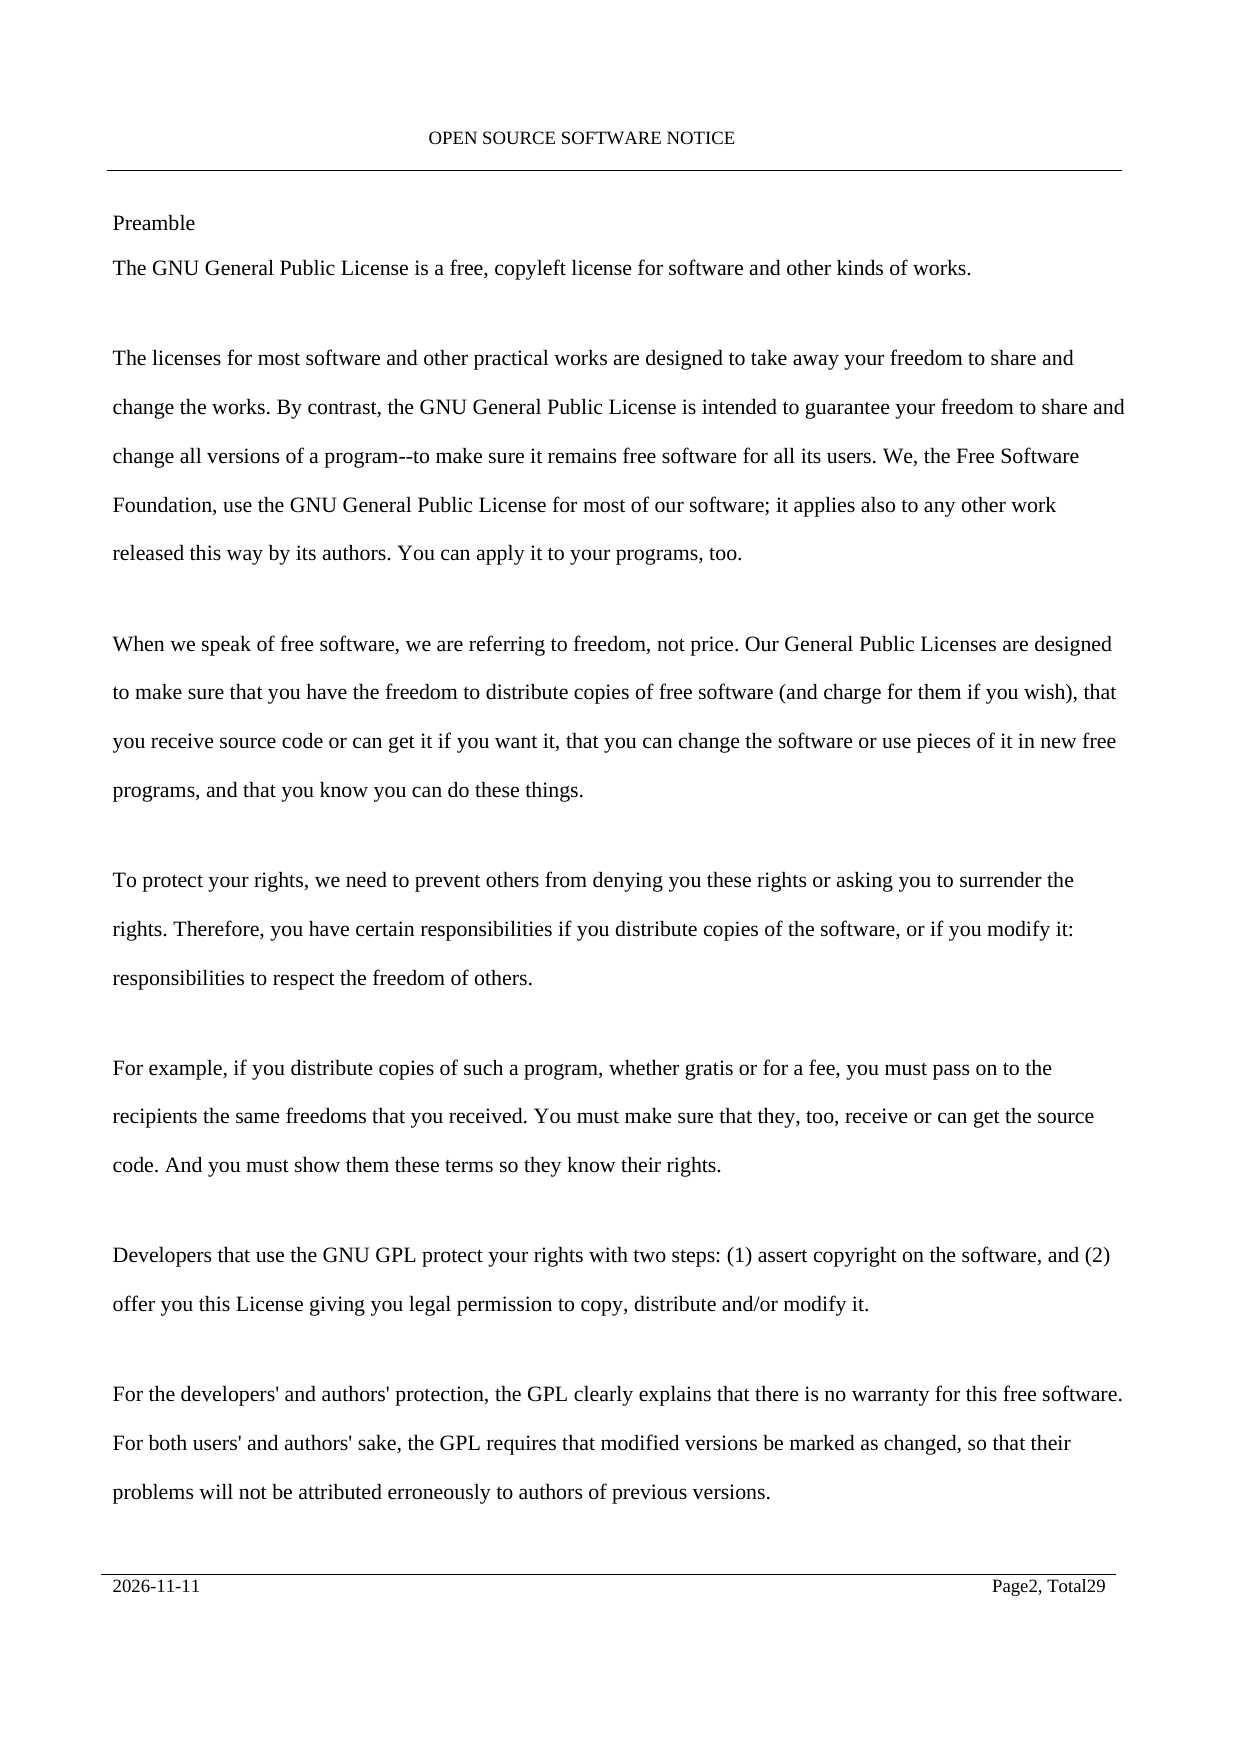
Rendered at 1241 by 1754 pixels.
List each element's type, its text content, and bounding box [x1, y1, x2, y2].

text For example, if you distribute copies of such a program, whether gratis or for a fee, you must pass on to the recipients the same freedoms that you received. You must make sure that they, too, receive or can get the source code. And you must show them these terms so they know their rights. [112, 1051, 1128, 1181]
text To protect your rights, we need to prevent others from denying you these rights or asking you to surrender the rights. Therefore, you have certain responsibilities if you distribute copies of the software, or if you modify it: responsibilities to respect the freedom of others. [112, 863, 1128, 993]
text Preamble [112, 206, 1128, 239]
text The licenses for most software and other practical works are designed to take away your freedom to share and change the works. By contrast, the GNU General Public License is intended to guarantee your freedom to share and change all versions of a program--to make sure it remains free software for all its users. We, the Free Software Foundation, use the GNU General Public License for most of our software; it applies also to any other work released this way by its authors. You can apply it to your programs, too. [112, 342, 1128, 569]
text For the developers' and authors' protection, the GPL clearly explains that there is no warranty for this free software. For both users' and authors' sake, the GPL requires that modified versions be marked as changed, so that their problems will not be attributed erroneously to authors of previous versions. [112, 1378, 1128, 1508]
text The GNU General Public License is a free, copyleft license for software and other kinds of works. [112, 251, 1128, 284]
text Developers that use the GNU GPL protect your rights with two steps: (1) assert copyright on the software, and (2) offer you this License giving you legal permission to copy, distribute and/or modify it. [112, 1239, 1128, 1320]
text When we speak of free software, we are referring to freedom, not price. Our General Public Licenses are designed to make sure that you have the freedom to distribute copies of free software (and charge for them if you wish), that you receive source code or can get it if you want it, that you can change the software or use pieces of it in new free programs, and that you know you can do these things. [112, 627, 1128, 806]
